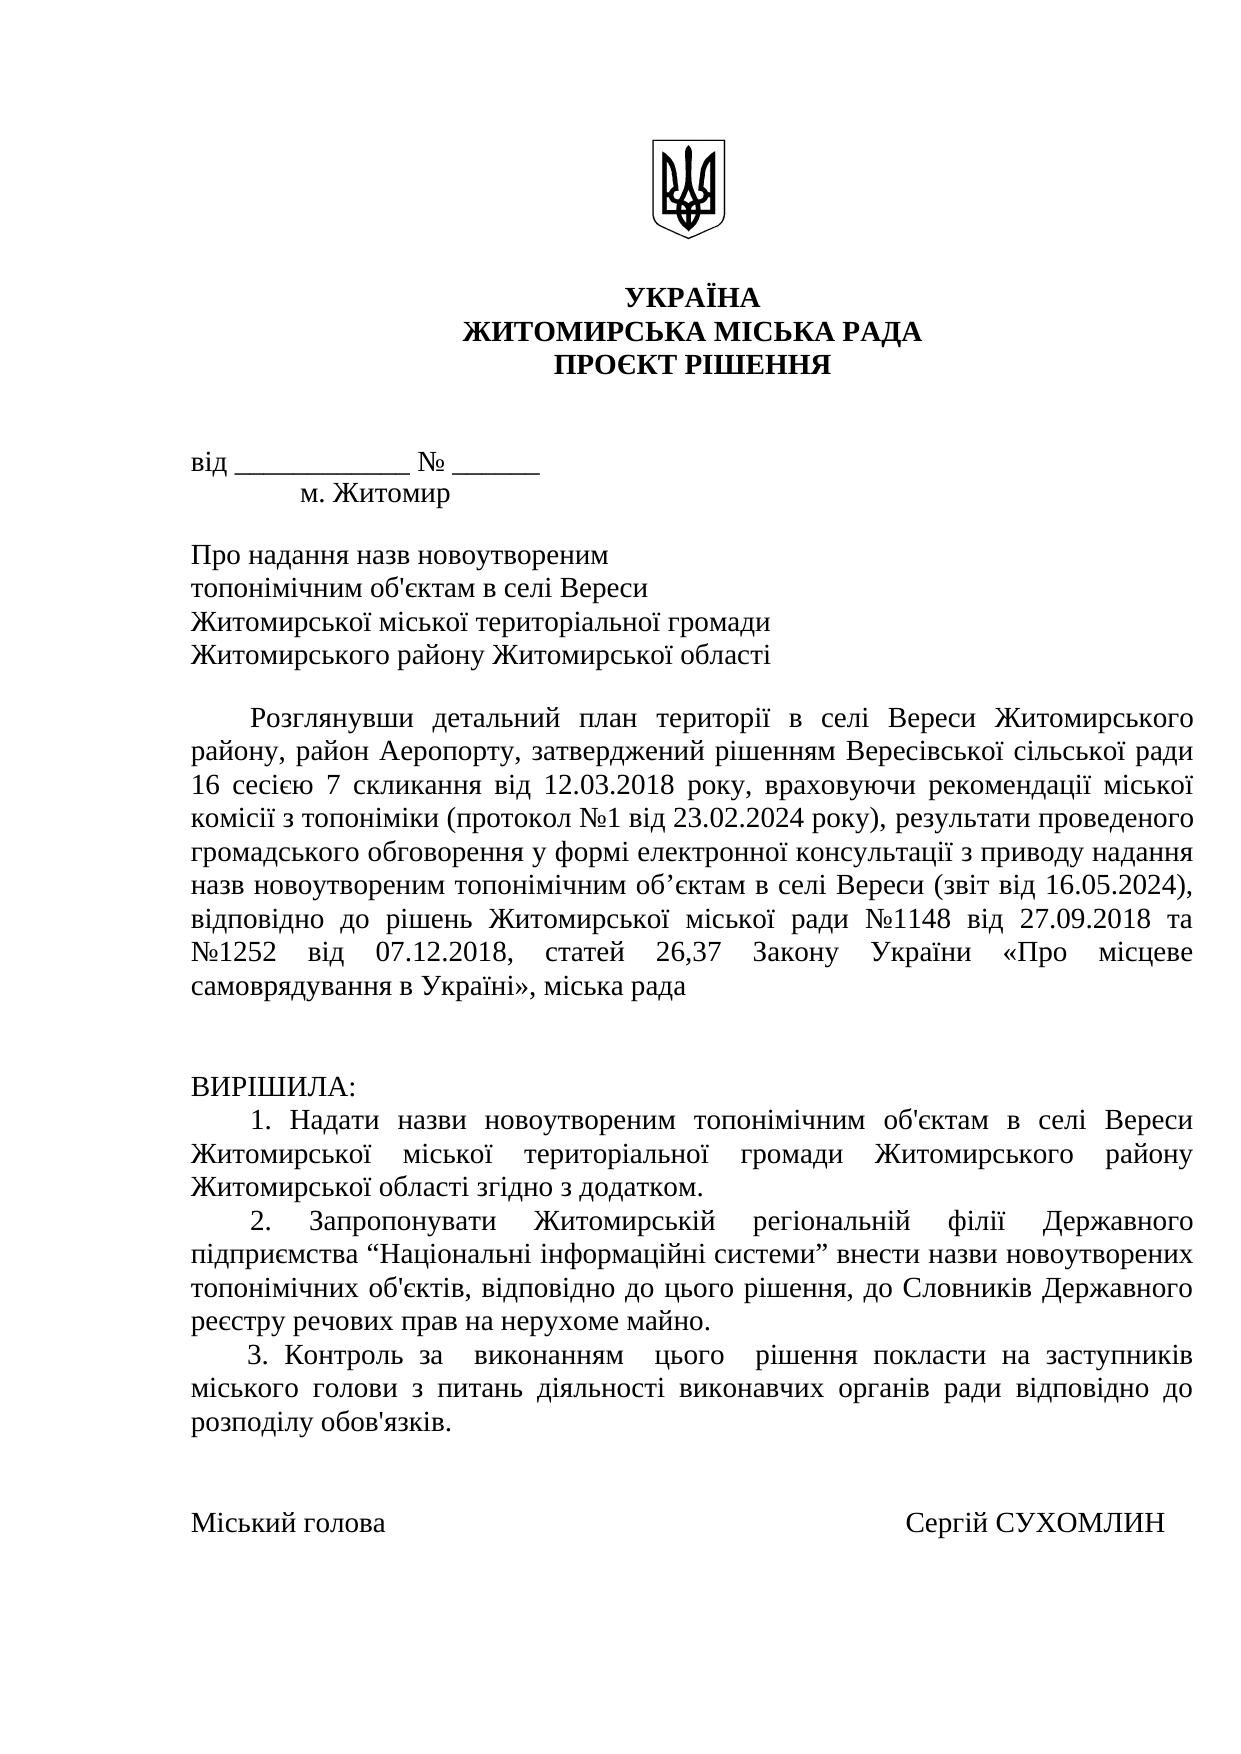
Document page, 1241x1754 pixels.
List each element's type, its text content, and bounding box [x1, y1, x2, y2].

text топонімічним об'єктам в селі Вереси [191, 570, 1194, 604]
text 2. Запропонувати Житомирській регіональній філії Державного підприємства “Національні інформаційні системи” внести назви новоутворених топонімічних об'єктів, відповідно до цього рішення, до Словників Державного реєстру речових прав на нерухоме майно. [191, 1203, 1194, 1337]
text Міський голова Сергій СУХОМЛИН [191, 1505, 1194, 1538]
picture [645, 136, 733, 247]
text Житомирського району Житомирської області [191, 637, 1194, 671]
text Розглянувши детальний план території в селі Вереси Житомирського району, район Аеропорту, затверджений рішенням Вересівської сільської ради 16 сесією 7 скликання від 12.03.2018 року, враховуючи рекомендації міської комісії з топоніміки (протокол №1 від 23.02.2024 року), результати проведеного громадського обговорення у формі електронної консультації з приводу надання назв новоутвореним топонімічним об’єктам в селі Вереси (звіт від 16.05.2024), відповідно до рішень Житомирської міської ради №1148 від 27.09.2018 та №1252 від 07.12.2018, статей 26,37 Закону України «Про місцеве самоврядування в Україні», міська рада [191, 700, 1194, 1002]
text Житомирської міської територіальної громади [191, 604, 1194, 637]
text м. Житомир [191, 478, 559, 508]
text ПРОЄКТ РІШЕННЯ [191, 347, 1194, 381]
text УКРАЇНА [191, 280, 1194, 314]
text Про надання назв новоутвореним [191, 537, 1194, 570]
text від ____________ № ______ [191, 448, 1194, 478]
text 1. Надати назви новоутвореним топонімічним об'єктам в селі Вереси Житомирської міської територіальної громади Житомирського району Житомирської області згідно з додатком. [191, 1102, 1194, 1203]
text ВИРІШИЛА: [191, 1069, 1194, 1102]
text ЖИТОМИРСЬКА МІСЬКА РАДА [191, 314, 1194, 347]
text 3. Контроль за виконанням цього рішення покласти на заступників міського голови з питань діяльності виконавчих органів ради відповідно до розподілу обов'язків. [191, 1337, 1194, 1438]
